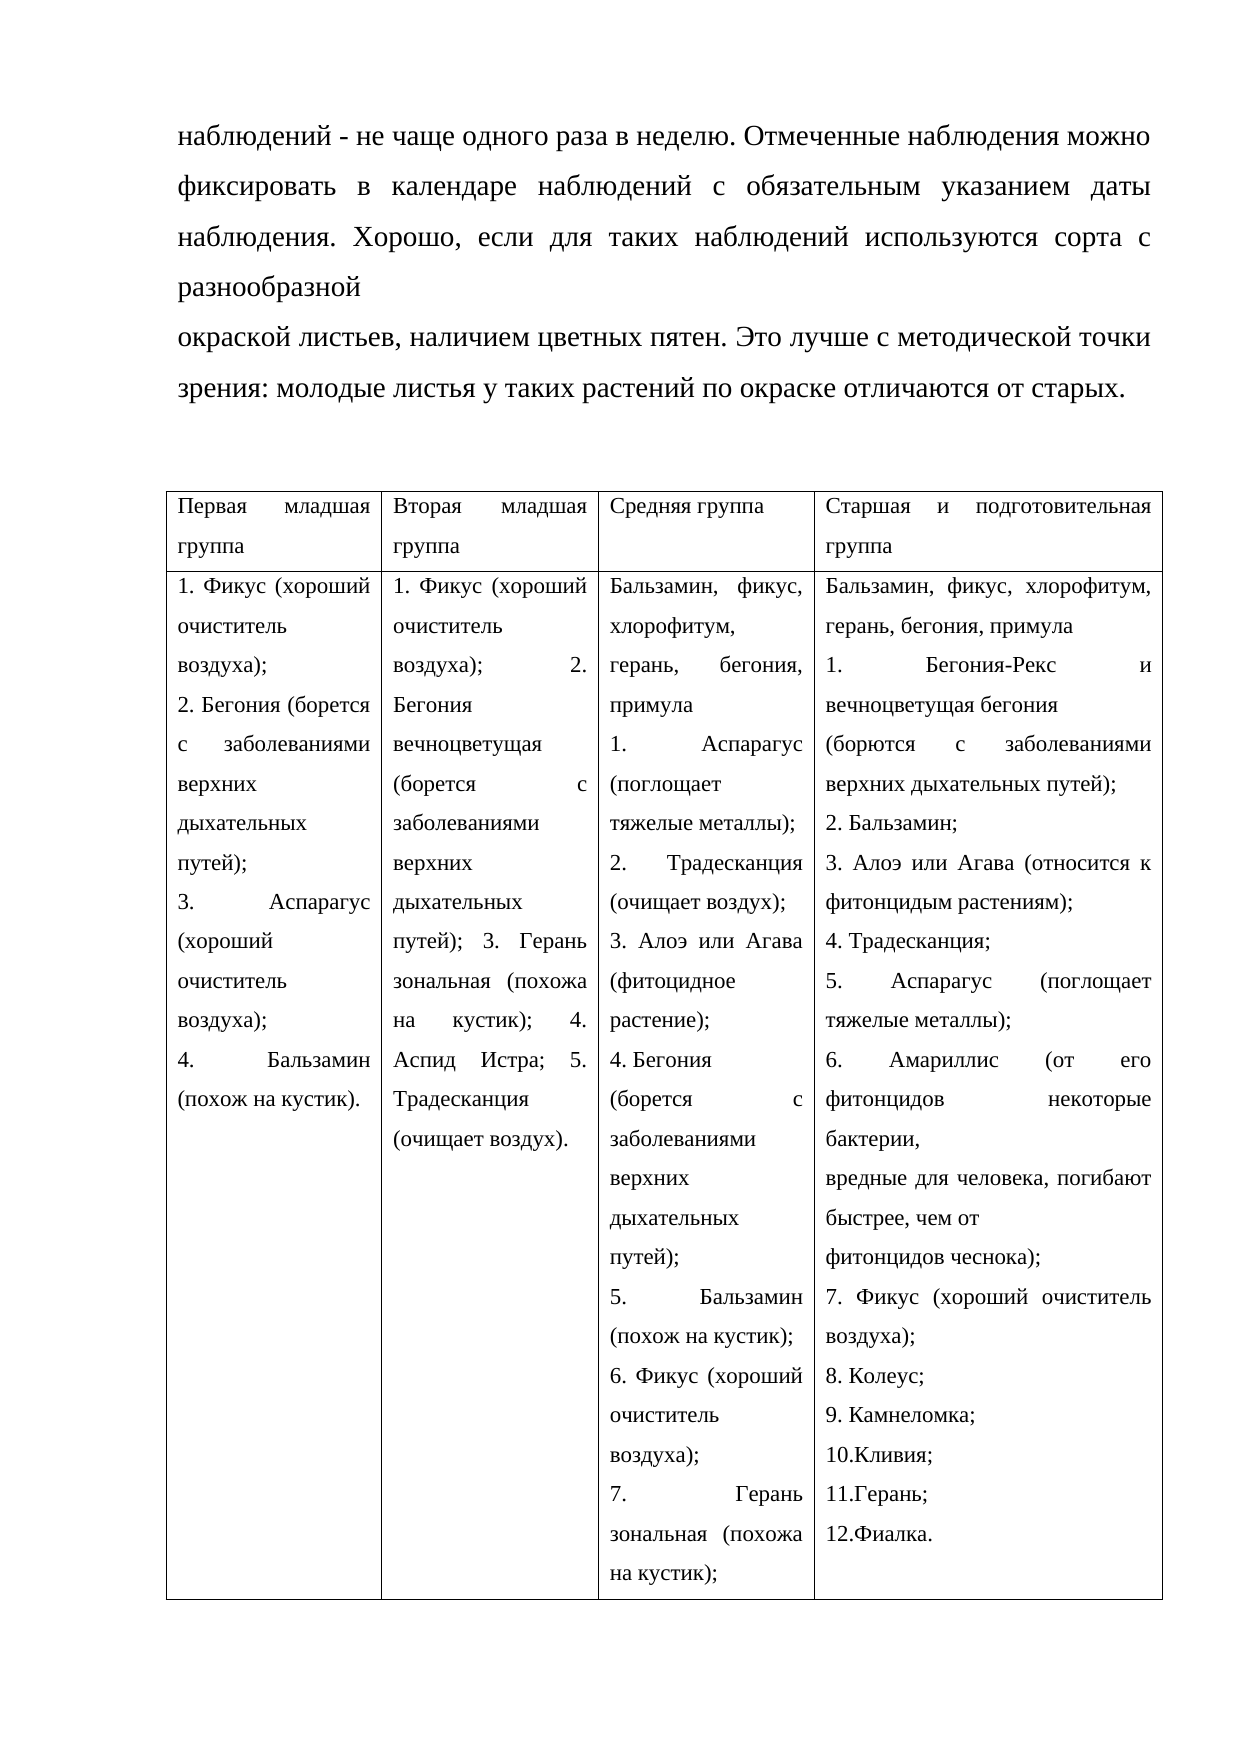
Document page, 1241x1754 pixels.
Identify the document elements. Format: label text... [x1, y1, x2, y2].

table_header Первая младшая группа [167, 492, 381, 571]
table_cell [599, 572, 814, 1599]
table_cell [382, 572, 598, 1599]
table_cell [815, 572, 1162, 1599]
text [177, 118, 1152, 303]
table_header Средняя группа [599, 492, 814, 571]
text окраской листьев, наличием цветных пятен. Это лучше с методической точки зрения: молодые листья у таких растений по окраске отличаются от старых. [177, 319, 1152, 403]
table_header Вторая младшая группа [382, 492, 598, 571]
table_header Старшая и подготовительная группа [815, 492, 1162, 571]
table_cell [167, 572, 381, 1599]
